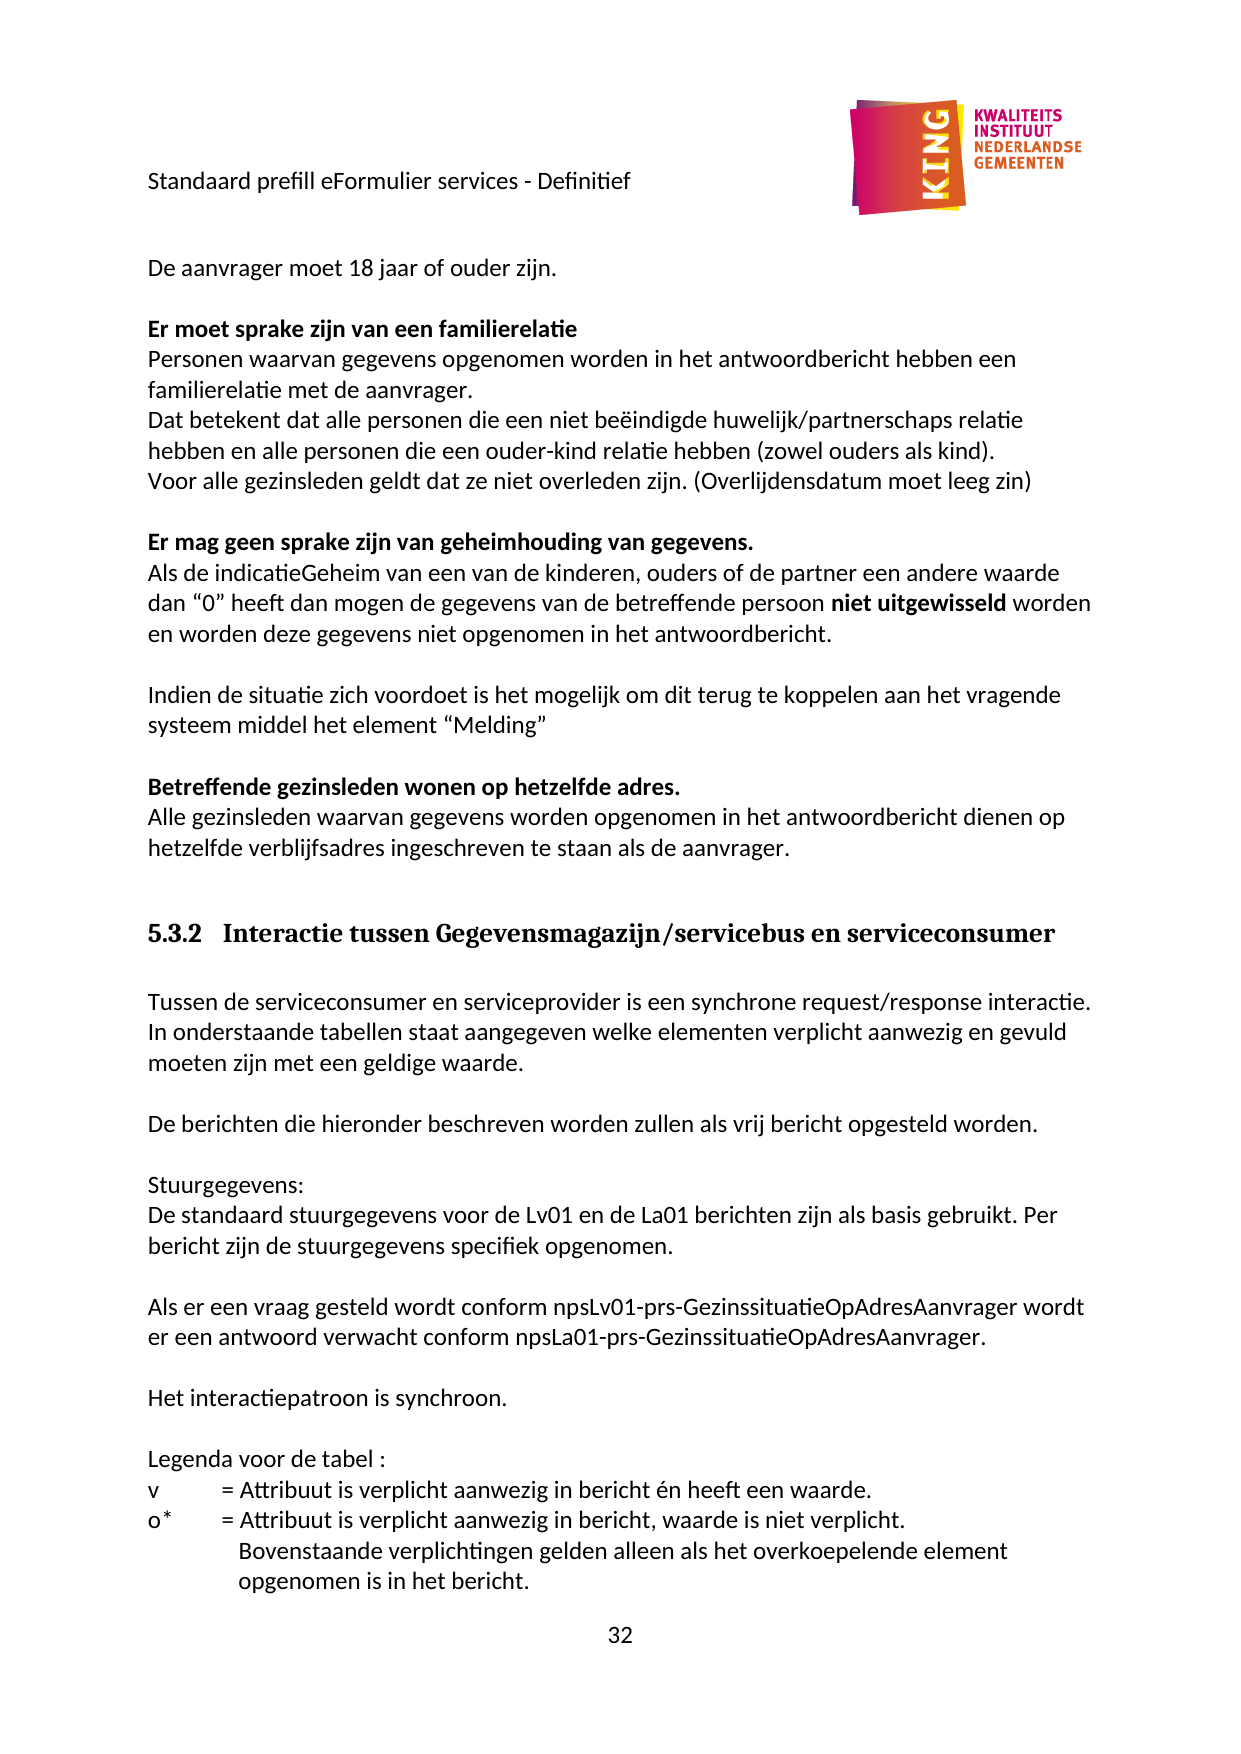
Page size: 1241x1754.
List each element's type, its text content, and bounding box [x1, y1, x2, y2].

text Voor alle gezinsleden geldt dat ze niet overleden zijn. (Overlijdensdatum moet leeg zin) [148, 465, 1093, 496]
picture [849, 99, 1082, 216]
text De berichten die hieronder beschreven worden zullen als vrij bericht opgesteld worden. [148, 1108, 1093, 1138]
subtitle Interactie tussen Gegevensmagazijn/servicebus en serviceconsumer [148, 918, 1093, 949]
text Als de indicatieGeheim van een van de kinderen, ouders of de partner een andere waarde dan “0” heeft dan mogen de gegevens van de betreffende persoon niet uitgewisseld worden en worden deze gegevens niet opgenomen in het antwoordbericht. [148, 557, 1093, 648]
text De standaard stuurgegevens voor de Lv01 en de La01 berichten zijn als basis gebruikt. Per bericht zijn de stuurgegevens specifiek opgenomen. [148, 1199, 1093, 1260]
text v = Attribuut is verplicht aanwezig in bericht én heeft een waarde. [148, 1474, 1093, 1504]
text Indien de situatie zich voordoet is het mogelijk om dit terug te koppelen aan het vragende systeem middel het element “Melding” [148, 679, 1093, 740]
text opgenomen is in het bericht. [148, 1566, 1093, 1596]
text Als er een vraag gesteld wordt conform npsLv01-prs-GezinssituatieOpAdresAanvrager wordt er een antwoord verwacht conform npsLa01-prs-GezinssituatieOpAdresAanvrager. [148, 1291, 1093, 1352]
text Legenda voor de tabel : [148, 1443, 1093, 1474]
text Stuurgegevens: [148, 1169, 1093, 1199]
text Personen waarvan gegevens opgenomen worden in het antwoordbericht hebben een familierelatie met de aanvrager. [148, 343, 1093, 404]
text Tussen de serviceconsumer en serviceprovider is een synchrone request/response interactie. In onderstaande tabellen staat aangegeven welke elementen verplicht aanwezig en gevuld moeten zijn met een geldige waarde. [148, 986, 1093, 1077]
text o* = Attribuut is verplicht aanwezig in bericht, waarde is niet verplicht. [148, 1504, 1093, 1535]
text Er moet sprake zijn van een familierelatie [148, 313, 1093, 343]
text Er mag geen sprake zijn van geheimhouding van gegevens. [148, 526, 1093, 557]
text Het interactiepatroon is synchroon. [148, 1382, 1093, 1413]
text Dat betekent dat alle personen die een niet beëindigde huwelijk/partnerschaps relatie hebben en alle personen die een ouder-kind relatie hebben (zowel ouders als kind). [148, 404, 1093, 465]
text Bovenstaande verplichtingen gelden alleen als het overkoepelende element [148, 1535, 1093, 1566]
text Betreffende gezinsleden wonen op hetzelfde adres. [148, 771, 1093, 801]
text Alle gezinsleden waarvan gegevens worden opgenomen in het antwoordbericht dienen op hetzelfde verblijfsadres ingeschreven te staan als de aanvrager. [148, 801, 1093, 862]
text De aanvrager moet 18 jaar of ouder zijn. [148, 252, 1093, 282]
